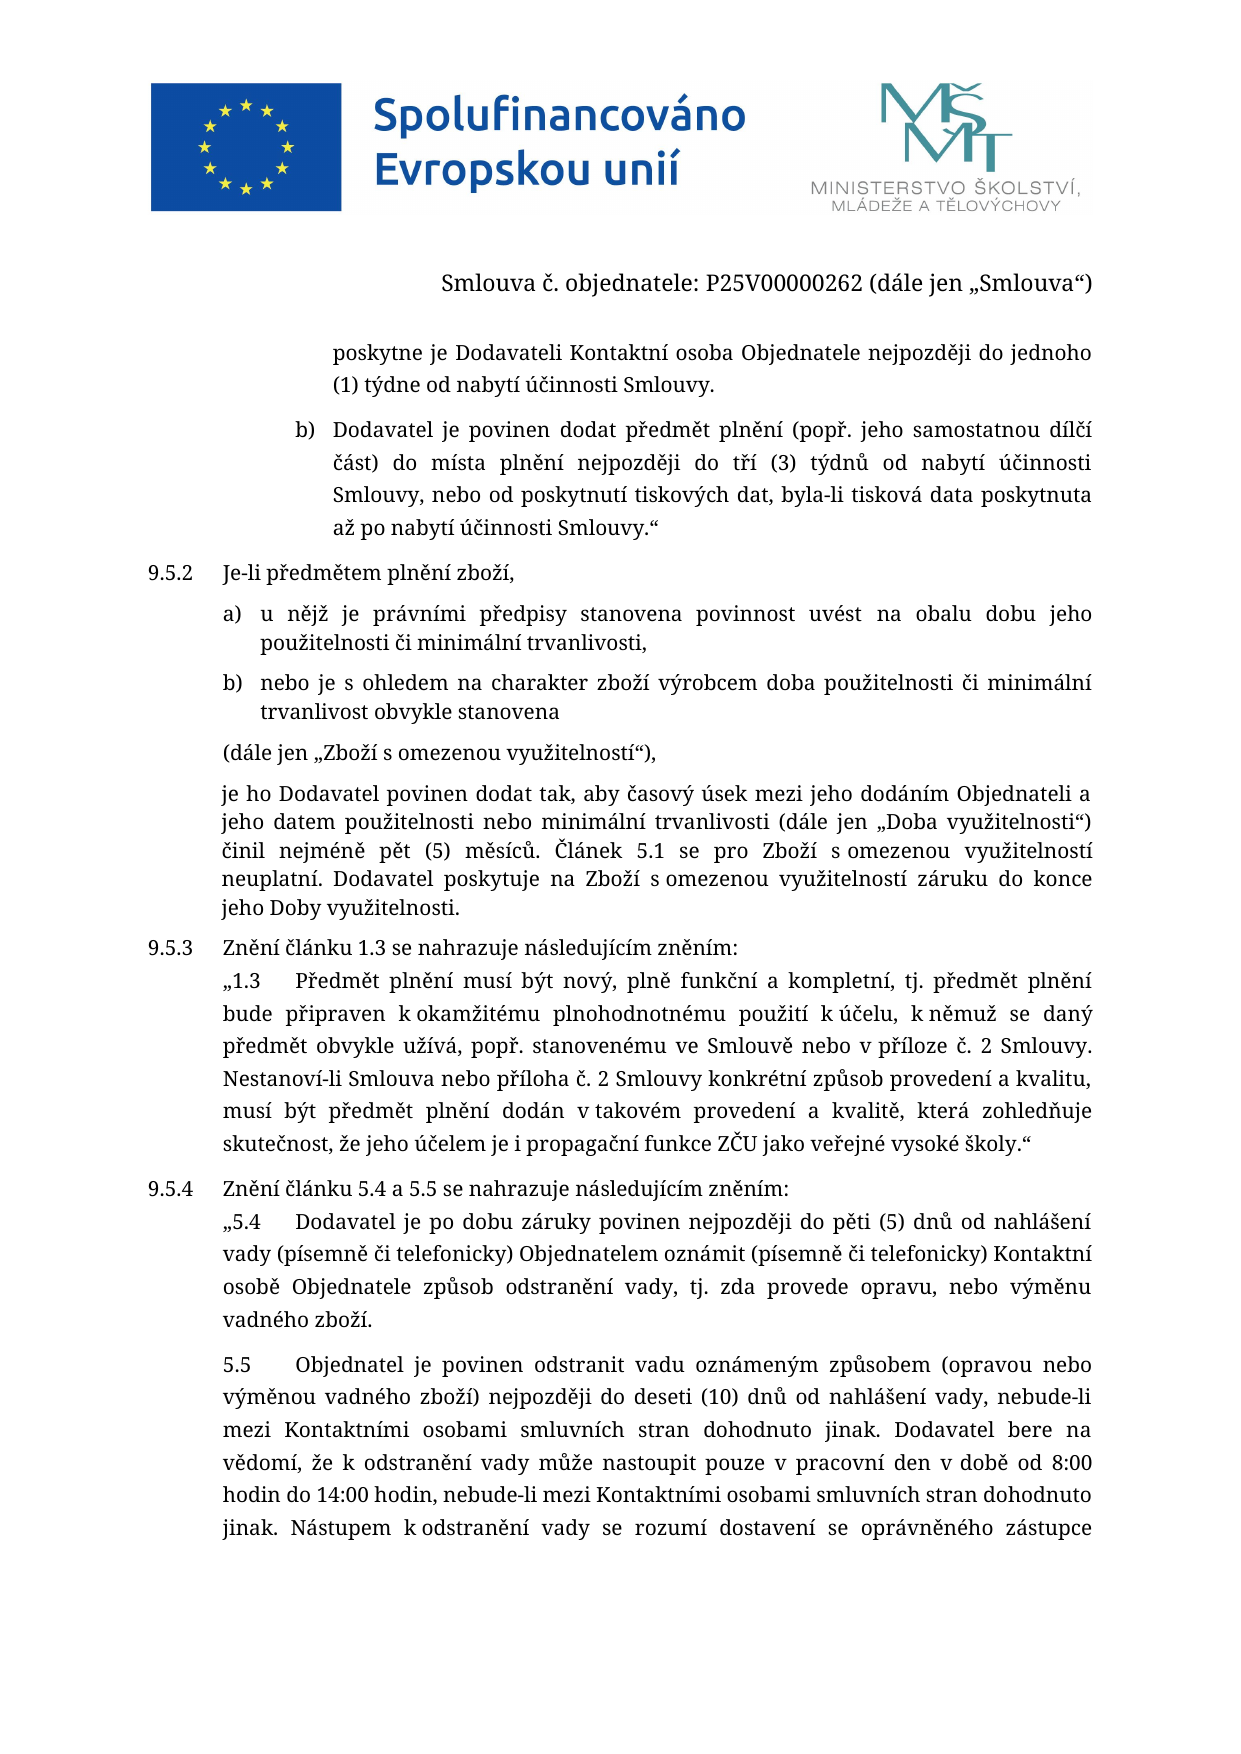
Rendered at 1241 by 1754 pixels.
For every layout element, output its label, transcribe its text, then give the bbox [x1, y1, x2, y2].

list u nějž je právními předpisy stanovena povinnost uvést na obalu dobu jeho použitelnosti či minimální trvanlivosti, [223, 599, 1093, 656]
list Dodavatel je povinen dodat předmět plnění (popř. jeho samostatnou dílčí část) do místa plnění nejpozději do tří (3) týdnů od nabytí účinnosti Smlouvy, nebo od poskytnutí tiskových dat, byla-li tisková data poskytnuta až po nabytí účinnosti Smlouvy.“ [295, 415, 1093, 542]
text (dále jen „Zboží s omezenou využitelností“), [223, 738, 1093, 766]
list Je-li předmětem plnění zboží, [148, 558, 1093, 587]
picture [147, 80, 1093, 215]
text je ho Dodavatel povinen dodat tak, aby časový úsek mezi jeho dodáním Objednateli a jeho datem použitelnosti nebo minimální trvanlivosti (dále jen „Doba využitelnosti“) činil nejméně pět (5) měsíců. Článek 5.1 se pro Zboží s omezenou využitelností neuplatní. Dodavatel poskytuje na Zboží s omezenou využitelností záruku do konce jeho Doby využitelnosti. [221, 779, 1093, 921]
list nebo je s ohledem na charakter zboží výrobcem doba použitelnosti či minimální trvanlivost obvykle stanovena [223, 668, 1093, 725]
list Znění článku 1.3 se nahrazuje následujícím zněním: [148, 933, 1093, 962]
list „1.3 Předmět plnění musí být nový, plně funkční a kompletní, tj. předmět plnění bude připraven k okamžitému plnohodnotnému použití k účelu, k němuž se daný předmět obvykle užívá, popř. stanovenému ve Smlouvě nebo v příloze č. 2 Smlouvy. Nestanoví-li Smlouva nebo příloha č. 2 Smlouvy konkrétní způsob provedení a kvalitu, musí být předmět plnění dodán v takovém provedení a kvalitě, která zohledňuje skutečnost, že jeho účelem je i propagační funkce ZČU jako veřejné vysoké školy.“ [223, 966, 1093, 1158]
list Znění článku 5.4 a 5.5 se nahrazuje následujícím zněním: [148, 1174, 1093, 1203]
list „5.4 Dodavatel je po dobu záruky povinen nejpozději do pěti (5) dnů od nahlášení vady (písemně či telefonicky) Objednatelem oznámit (písemně či telefonicky) Kontaktní osobě Objednatele způsob odstranění vady, tj. zda provede opravu, nebo výměnu vadného zboží. [223, 1207, 1093, 1333]
